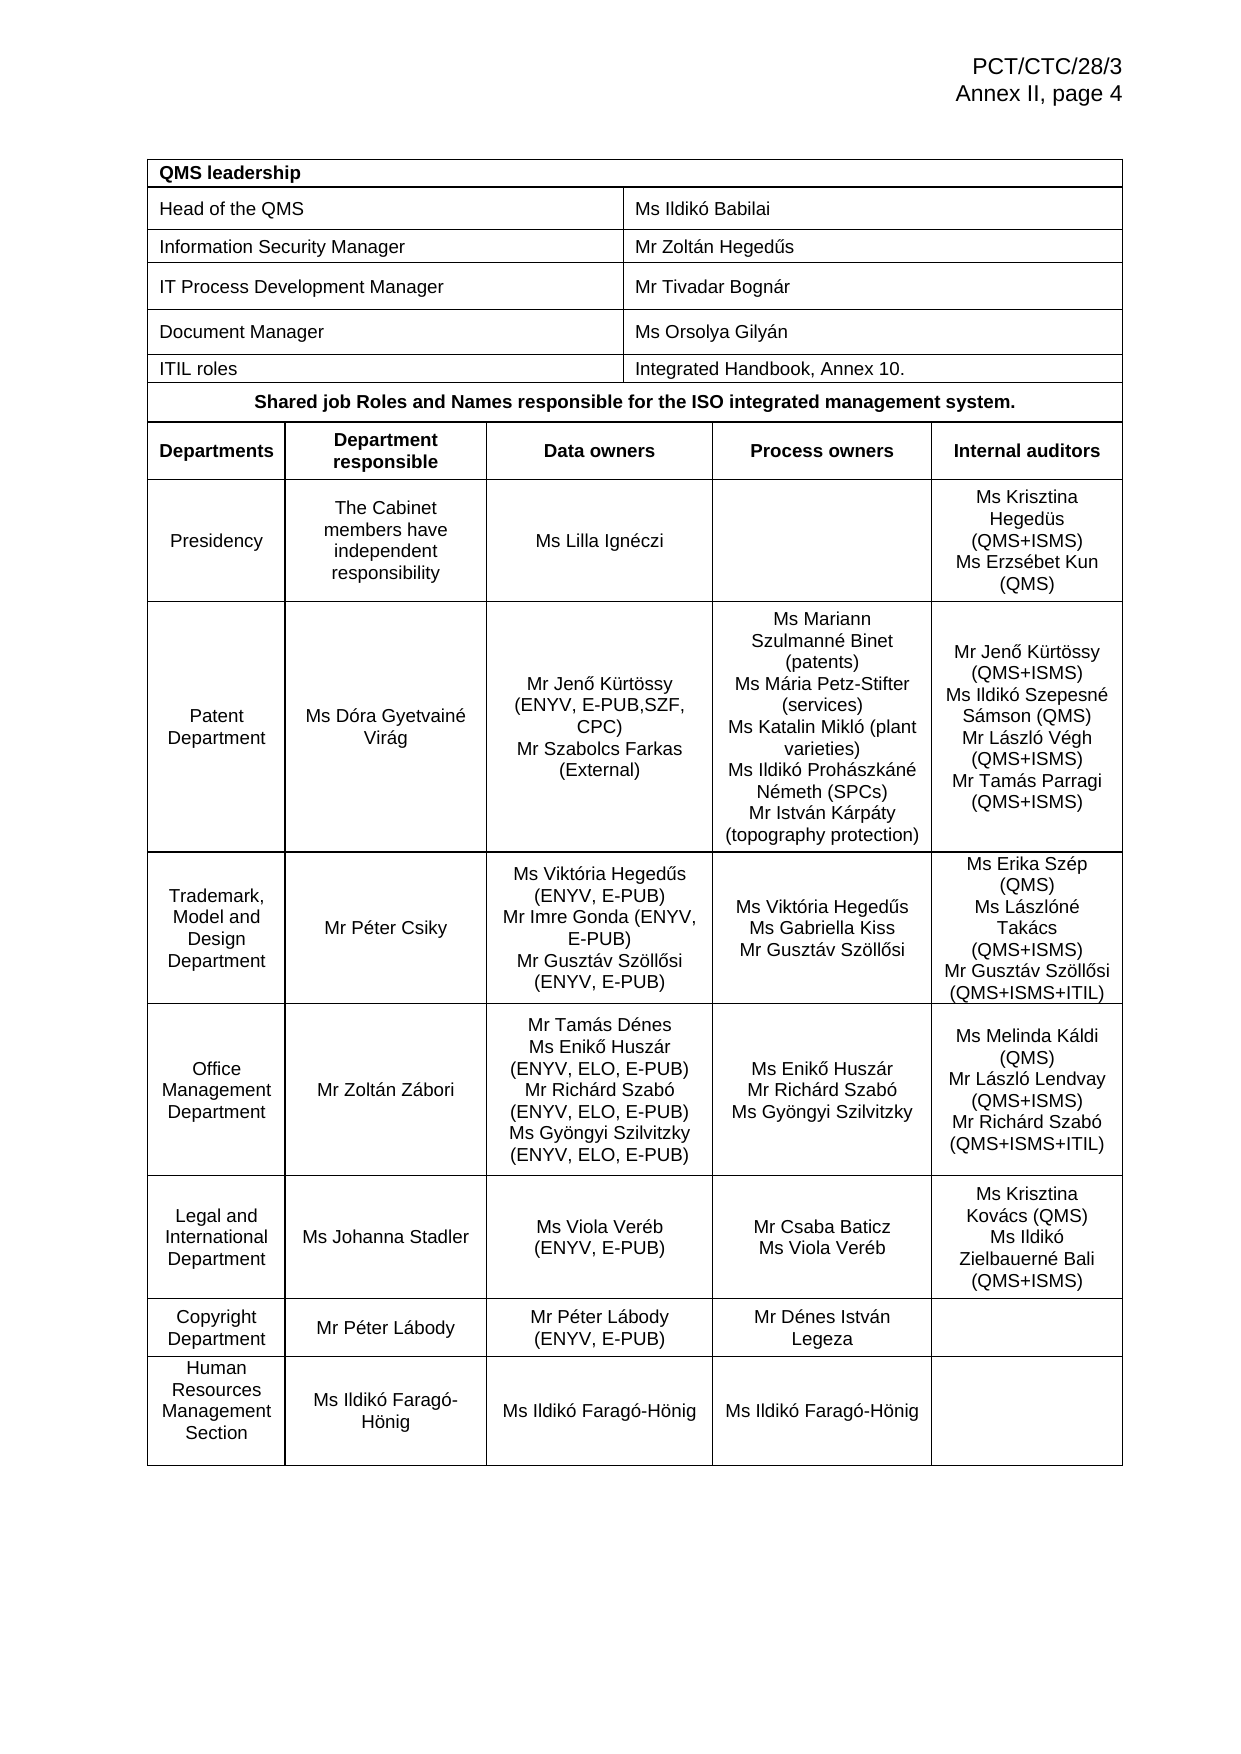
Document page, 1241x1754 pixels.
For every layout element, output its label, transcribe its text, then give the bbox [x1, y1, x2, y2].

table_cell Mr Péter Lábody (ENYV, E-PUB) [487, 1299, 712, 1356]
table_cell Ms Orsolya Gilyán [624, 310, 1122, 354]
table_cell Office Management Department [148, 1004, 284, 1175]
table_cell Data owners [487, 423, 712, 479]
table_cell Integrated Handbook, Annex 10. [624, 355, 1122, 382]
table_cell Ms Dóra Gyetvainé Virág [286, 602, 486, 851]
table_cell Ms Krisztina Kovács (QMS) Ms Ildikó Zielbauerné Bali (QMS+ISMS) [932, 1176, 1122, 1298]
table_cell Mr Dénes István Legeza [713, 1299, 931, 1356]
table_cell Mr Zoltán Zábori [286, 1004, 486, 1175]
table_cell Trademark, Model and Design Department [148, 853, 284, 1003]
table_cell Ms Melinda Káldi (QMS) Mr László Lendvay (QMS+ISMS) Mr Richárd Szabó (QMS+ISMS+ITIL) [932, 1004, 1122, 1175]
table_cell [713, 480, 931, 601]
table_cell Shared job Roles and Names responsible for the ISO integrated management system. [148, 383, 1122, 421]
table_cell Internal auditors [932, 423, 1122, 479]
table_cell Mr Tamás Dénes Ms Enikő Huszár (ENYV, ELO, E-PUB) Mr Richárd Szabó (ENYV, ELO, E-PUB) Ms Gyöngyi Szilvitzky (ENYV, ELO, E-PUB) [487, 1004, 712, 1175]
table_cell Ms Johanna Stadler [286, 1176, 486, 1298]
table_cell IT Process Development Manager [148, 263, 623, 309]
table_cell Mr Péter Lábody [286, 1299, 486, 1356]
table_cell The Cabinet members have independent responsibility [286, 480, 486, 601]
table_cell Ms Viktória Hegedűs Ms Gabriella Kiss Mr Gusztáv Szöllősi [713, 853, 931, 1003]
table_cell Mr Zoltán Hegedűs [624, 230, 1122, 262]
table_cell Ms Mariann Szulmanné Binet (patents) Ms Mária Petz-Stifter (services) Ms Katalin Mikló (plant varieties) Ms Ildikó Prohászkáné Németh (SPCs) Mr István Kárpáty (topography protection) [713, 602, 931, 851]
table_cell Mr Jenő Kürtössy (QMS+ISMS) Ms Ildikó Szepesné Sámson (QMS) Mr László Végh (QMS+ISMS) Mr Tamás Parragi (QMS+ISMS) [932, 602, 1122, 851]
table_cell Human Resources Management Section [148, 1357, 284, 1464]
table_cell Ms Enikő Huszár Mr Richárd Szabó Ms Gyöngyi Szilvitzky [713, 1004, 931, 1175]
table_cell Mr Péter Csiky [286, 853, 486, 1003]
table_cell Ms Ildikó Faragó-Hönig [286, 1357, 486, 1464]
table_cell Ms Ildikó Faragó-Hönig [487, 1357, 712, 1464]
table_cell Ms Lilla Ignéczi [487, 480, 712, 601]
table_cell Process owners [713, 423, 931, 479]
table_cell Departments [148, 423, 284, 479]
table_cell Head of the QMS [148, 188, 623, 229]
table_cell Ms Viola Veréb (ENYV, E-PUB) [487, 1176, 712, 1298]
table_header QMS leadership [148, 160, 1122, 186]
table_cell ITIL roles [148, 355, 623, 382]
table_cell [932, 1299, 1122, 1356]
table_cell Ms Ildikó Faragó-Hönig [713, 1357, 931, 1464]
table_cell [932, 1357, 1122, 1464]
table_cell Ms Erika Szép (QMS) Ms Lászlóné Takács (QMS+ISMS) Mr Gusztáv Szöllősi (QMS+ISMS+ITIL) [932, 853, 1122, 1003]
table_cell Presidency [148, 480, 284, 601]
table_cell Ms Krisztina Hegedüs (QMS+ISMS) Ms Erzsébet Kun (QMS) [932, 480, 1122, 601]
table_cell Mr Csaba Baticz Ms Viola Veréb [713, 1176, 931, 1298]
table_cell Document Manager [148, 310, 623, 354]
table_cell Legal and International Department [148, 1176, 284, 1298]
table_cell Information Security Manager [148, 230, 623, 262]
table_cell Department responsible [286, 423, 486, 479]
table_cell Mr Jenő Kürtössy (ENYV, E-PUB,SZF, CPC) Mr Szabolcs Farkas (External) [487, 602, 712, 851]
table_cell Copyright Department [148, 1299, 284, 1356]
table_cell Patent Department [148, 602, 284, 851]
table_cell Ms Viktória Hegedűs (ENYV, E-PUB) Mr Imre Gonda (ENYV, E-PUB) Mr Gusztáv Szöllősi (ENYV, E-PUB) [487, 853, 712, 1003]
table_cell Ms Ildikó Babilai [624, 188, 1122, 229]
table_cell Mr Tivadar Bognár [624, 263, 1122, 309]
